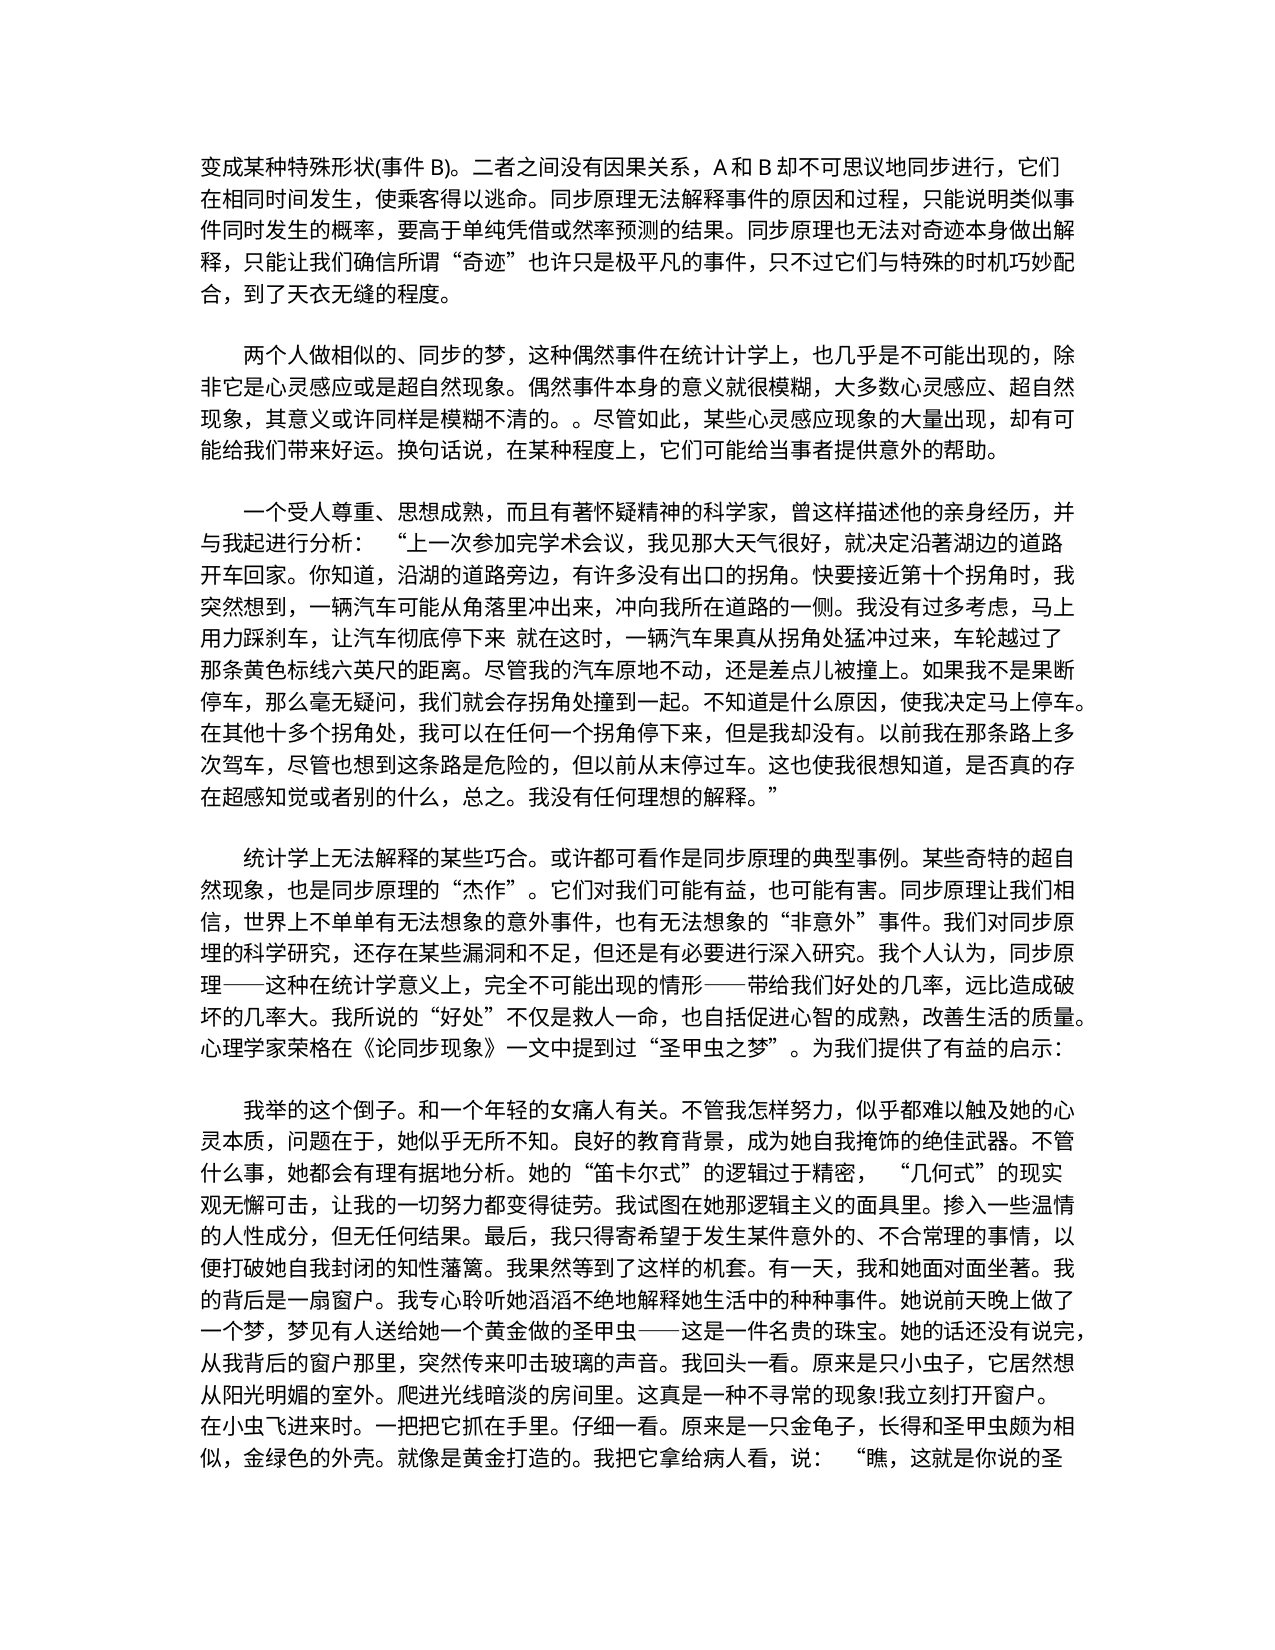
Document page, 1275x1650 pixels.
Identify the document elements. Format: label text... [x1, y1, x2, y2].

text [200, 1093, 1075, 1473]
text 统计学上无法解释的某些巧合。或许都可看作是同步原理的典型事例。某些奇特的超自然现象，也是同步原理的“杰作”。它们对我们可能有益，也可能有害。同步原理让我们相信，世界上不单单有无法想象的意外事件，也有无法想象的“非意外”事件。我们对同步原埋的科学研究，还存在某些漏洞和不足，但还是有必要进行深入研究。我个人认为，同步原理——这种在统计学意义上，完全不可能出现的情形——带给我们好处的几率，远比造成破坏的几率大。我所说的“好处”不仅是救人一命，也自括促进心智的成熟，改善生活的质量。心理学家荣格在《论同步现象》一文中提到过“圣甲虫之梦”。为我们提供了有益的启示： [200, 841, 1075, 1063]
text 两个人做相似的、同步的梦，这种偶然事件在统计计学上，也几乎是不可能出现的，除非它是心灵感应或是超自然现象。偶然事件本身的意义就很模糊，大多数心灵感应、超自然现象，其意义或许同样是模糊不清的。。尽管如此，某些心灵感应现象的大量出现，却有可能给我们带来好运。换句话说，在某种程度上，它们可能给当事者提供意外的帮助。 [200, 338, 1075, 465]
text 一个受人尊重、思想成熟，而且有著怀疑精神的科学家，曾这样描述他的亲身经历，并与我起进行分析： “上一次参加完学术会议，我见那大天气很好，就决定沿著湖边的道路开车回家。你知道，沿湖的道路旁边，有许多没有出口的拐角。快要接近第十个拐角时，我突然想到，一辆汽车可能从角落里冲出来，冲向我所在道路的一侧。我没有过多考虑，马上用力踩刹车，让汽车彻底停下来 就在这时，一辆汽车果真从拐角处猛冲过来，车轮越过了那条黄色标线六英尺的距离。尽管我的汽车原地不动，还是差点儿被撞上。如果我不是果断停车，那么毫无疑问，我们就会存拐角处撞到一起。不知道是什么原因，使我决定马上停车。在其他十多个拐角处，我可以在任何一个拐角停下来，但是我却没有。以前我在那条路上多次驾车，尽管也想到这条路是危险的，但以前从末停过车。这也使我很想知道，是否真的存在超感知觉或者别的什么，总之。我没有任何理想的解释。” [200, 495, 1075, 811]
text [200, 150, 1075, 308]
